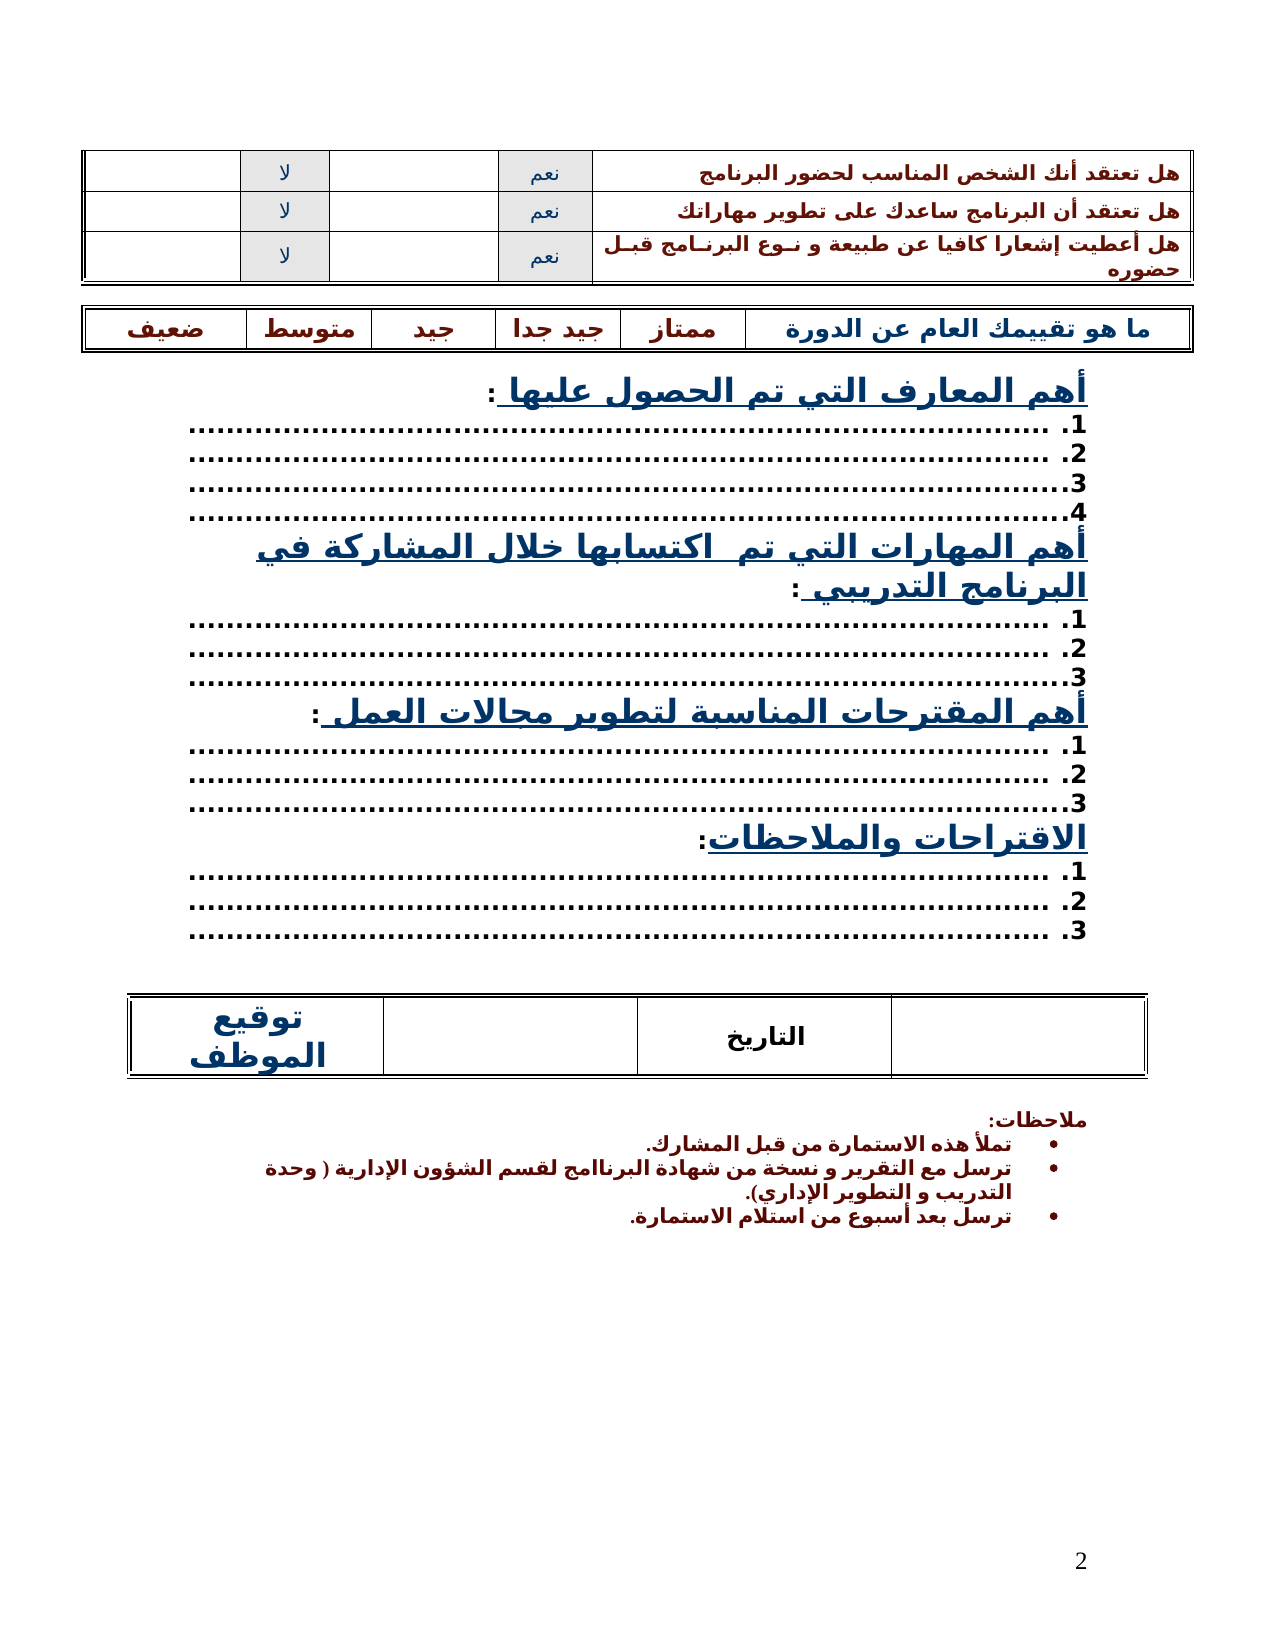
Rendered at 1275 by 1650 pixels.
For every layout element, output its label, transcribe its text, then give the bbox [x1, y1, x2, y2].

text الاقتراحات والملاحظات: [187, 819, 1087, 858]
table_cell [86, 151, 240, 191]
text 3. [187, 663, 1087, 692]
table_cell [83, 232, 240, 281]
table_cell لا [241, 232, 329, 281]
text 1. [187, 731, 1087, 760]
table_header متوسط [247, 310, 371, 348]
table_cell [330, 232, 498, 281]
table_header توقيع الموظف [129, 995, 383, 1074]
text 2. [187, 887, 1087, 916]
table_header ما هو تقييمك العام عن الدورة [746, 310, 1189, 348]
list تملأ هذه الاستمارة من قبل المشارك. [187, 1132, 1050, 1156]
table_cell [330, 151, 498, 191]
list ترسل مع التقرير و نسخة من شهادة البرناامج لقسم الشؤون الإدارية ( وحدة التدريب و التطوير الإداري). [187, 1156, 1050, 1204]
text 3. [187, 916, 1087, 945]
table_header [384, 998, 637, 1074]
text 2. [187, 634, 1087, 663]
table_cell هل تعتقد أنك الشخص المناسب لحضور البرنامج [593, 151, 1190, 191]
text أهم المعارف التي تم الحصول عليها : [187, 372, 1087, 411]
text 2. [187, 760, 1087, 789]
table_cell [86, 192, 240, 231]
table_cell نعم [499, 232, 592, 281]
text أهم المهارات التي تم اكتسابها خلال المشاركة في البرنامج التدريبي : [187, 527, 1087, 605]
table_cell [330, 192, 498, 231]
table_header التاريخ [638, 998, 891, 1074]
table_header جيد جدا [496, 310, 620, 348]
text 1. [187, 605, 1087, 634]
table_cell نعم [499, 192, 592, 231]
text 4. [187, 498, 1087, 527]
text 3. [187, 789, 1087, 819]
table_cell هل تعتقد أن البرنامج ساعدك على تطوير مهاراتك [593, 192, 1190, 231]
text ملاحظات: [187, 1108, 1087, 1132]
text 1. [187, 411, 1087, 440]
table_header [892, 995, 1146, 1074]
table_cell لا [241, 192, 329, 231]
table_cell لا [241, 151, 329, 191]
text 1. [187, 858, 1087, 887]
table_cell هل أعطيت إشعارا كافيا عن طبيعة و نوع البرنامج قبل حضوره [593, 232, 1192, 281]
table_header جيد [372, 310, 495, 348]
table_header ممتاز [621, 310, 745, 348]
list ترسل بعد أسبوع من استلام الاستمارة. [187, 1204, 1050, 1228]
table_cell نعم [499, 151, 592, 191]
text 3. [187, 469, 1087, 498]
text 2. [187, 440, 1087, 469]
table_header ضعيف [86, 310, 246, 348]
text أهم المقترحات المناسبة لتطوير مجالات العمل : [187, 692, 1087, 731]
